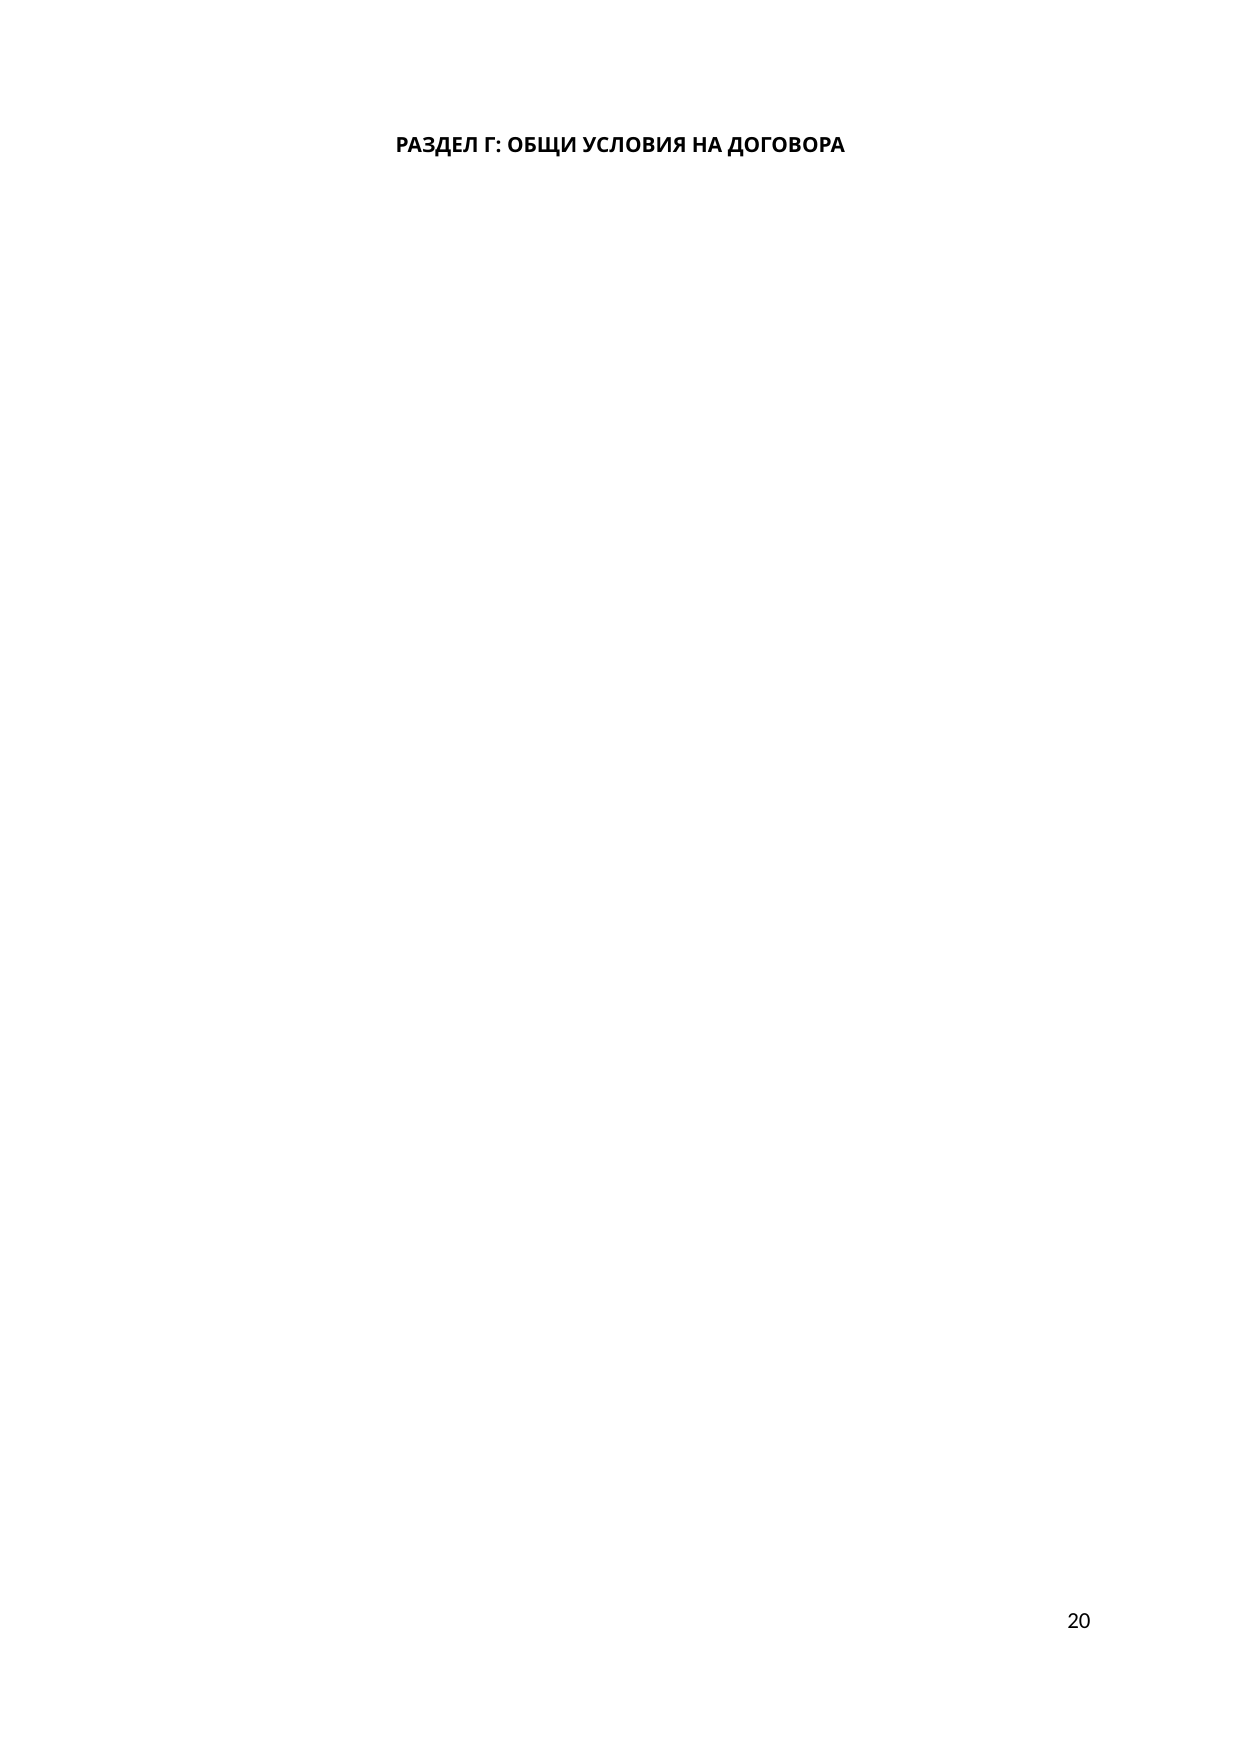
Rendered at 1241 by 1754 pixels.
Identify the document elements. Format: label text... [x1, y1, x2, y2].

text РАЗДЕЛ Г: ОБЩИ УСЛОВИЯ НА ДОГОВОРА [150, 131, 1090, 159]
